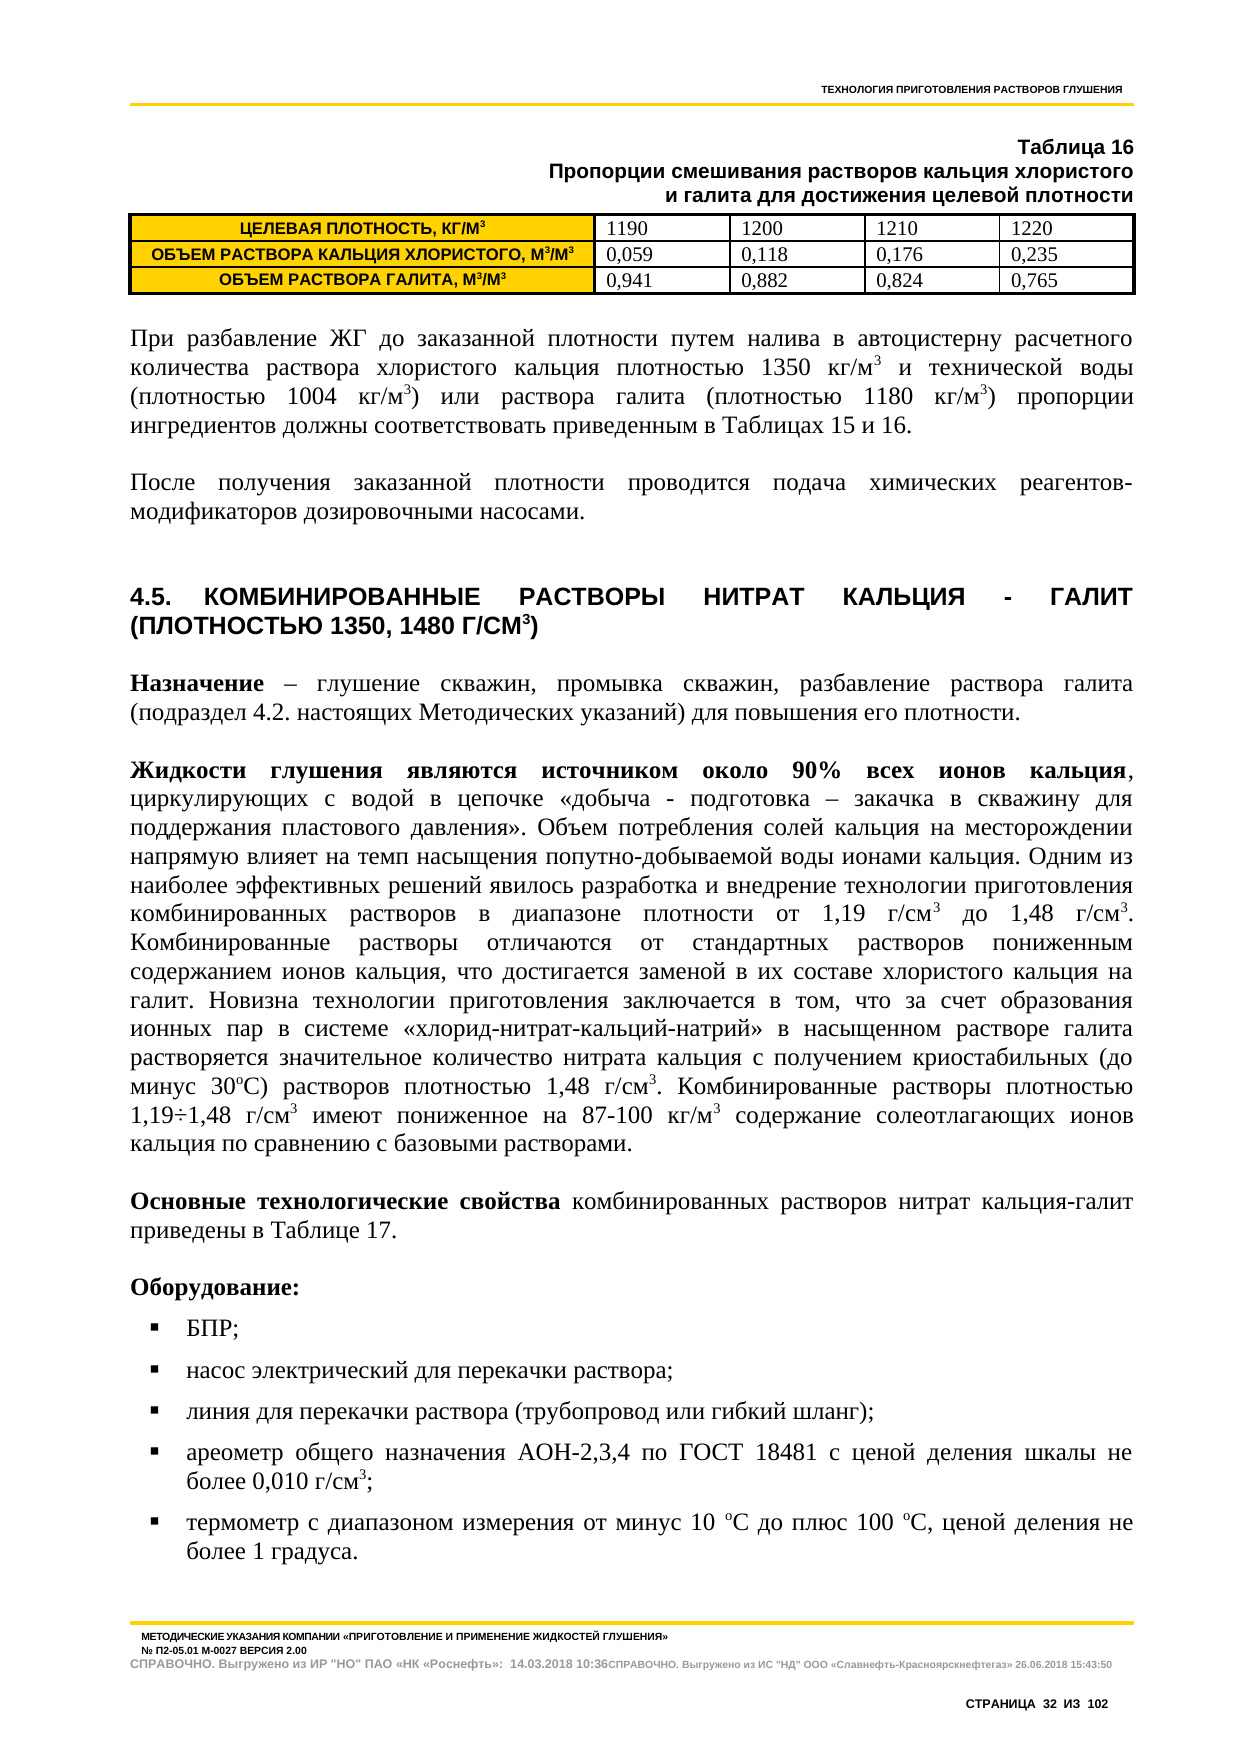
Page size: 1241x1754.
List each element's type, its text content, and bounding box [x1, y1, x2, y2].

text Жидкости глушения являются источником около 90% всех ионов кальция, циркулирующих с водой в цепочке «добыча - подготовка – закачка в скважину для поддержания пластового давления». Объем потребления солей кальция на месторождении напрямую влияет на темп насыщения попутно-добываемой воды ионами кальция. Одним из наиболее эффективных решений явилось разработка и внедрение технологии приготовления комбинированных растворов в диапазоне плотности от 1,19 г/см3 до 1,48 г/см3. Комбинированные растворы отличаются от стандартных растворов пониженным содержанием ионов кальция, что достигается заменой в их составе хлористого кальция на галит. Новизна технологии приготовления заключается в том, что за счет образования ионных пар в системе «хлорид-нитрат-кальций-натрий» в насыщенном растворе галита растворяется значительное количество нитрата кальция с получением криостабильных (до минус 30оС) растворов плотностью 1,48 г/см3. Комбинированные растворы плотностью 1,19÷1,48 г/см3 имеют пониженное на 87-100 кг/м3 содержание солеотлагающих ионов кальция по сравнению с базовыми растворами. [130, 755, 1134, 1157]
table_header 1210 [866, 216, 999, 240]
table_cell 0,235 [1000, 242, 1132, 266]
text Таблица 16 [130, 135, 1134, 159]
table_cell 0,941 [596, 268, 729, 292]
table_cell ОБЪЕМ РАСТВОРА ГАЛИТА, М3/М3 [132, 268, 593, 292]
list термометр с диапазоном измерения от минус 10 оС до плюс 100 оС, ценой деления не более 1 градуса. [149, 1507, 1134, 1565]
text После получения заказанной плотности проводится подача химических реагентов-модификаторов дозировочными насосами. [130, 467, 1134, 525]
list линия для перекачки раствора (трубопровод или гибкий шланг); [149, 1396, 1134, 1425]
list КОМБИНИРОВАННЫЕ РАСТВОРЫ НИТРАТ КАЛЬЦИЯ - ГАЛИТ (ПЛОТНОСТЬЮ 1350, 1480 Г/CМ3) [130, 582, 1134, 640]
table_header ЦЕЛЕВАЯ ПЛОТНОСТЬ, КГ/М3 [132, 216, 593, 240]
table_cell 0,059 [596, 242, 729, 266]
table_cell 0,765 [1000, 268, 1132, 292]
table_header 1190 [596, 216, 729, 240]
table_cell 0,882 [731, 268, 864, 292]
list БПР; [149, 1313, 1134, 1342]
list насос электрический для перекачки раствора; [149, 1355, 1134, 1383]
text Назначение – глушение скважин, промывка скважин, разбавление раствора галита (подраздел 4.2. настоящих Методических указаний) для повышения его плотности. [130, 668, 1134, 726]
list ареометр общего назначения АОН-2,3,4 по ГОСТ 18481 с ценой деления шкалы не более 0,010 г/см3; [149, 1437, 1134, 1495]
text Основные технологические свойства комбинированных растворов нитрат кальция-галит приведены в Таблице 17. [130, 1186, 1134, 1243]
text Оборудование: [130, 1272, 1134, 1301]
table_cell 0,118 [731, 242, 864, 266]
text При разбавление ЖГ до заказанной плотности путем налива в автоцистерну расчетного количества раствора хлористого кальция плотностью 1350 кг/м3 и технической воды (плотностью 1004 кг/м3) или раствора галита (плотностью 1180 кг/м3) пропорции ингредиентов должны соответствовать приведенным в Таблицах 15 и 16. [130, 323, 1134, 438]
table_cell 0,824 [866, 268, 999, 292]
table_header 1200 [731, 216, 864, 240]
table_cell ОБЪЕМ РАСТВОРА КАЛЬЦИЯ ХЛОРИСТОГО, М3/М3 [132, 242, 593, 266]
text и галита для достижения целевой плотности [130, 183, 1134, 207]
text Пропорции смешивания растворов кальция хлористого [130, 159, 1134, 183]
table_cell 0,176 [866, 242, 999, 266]
table_header 1220 [1000, 216, 1132, 240]
